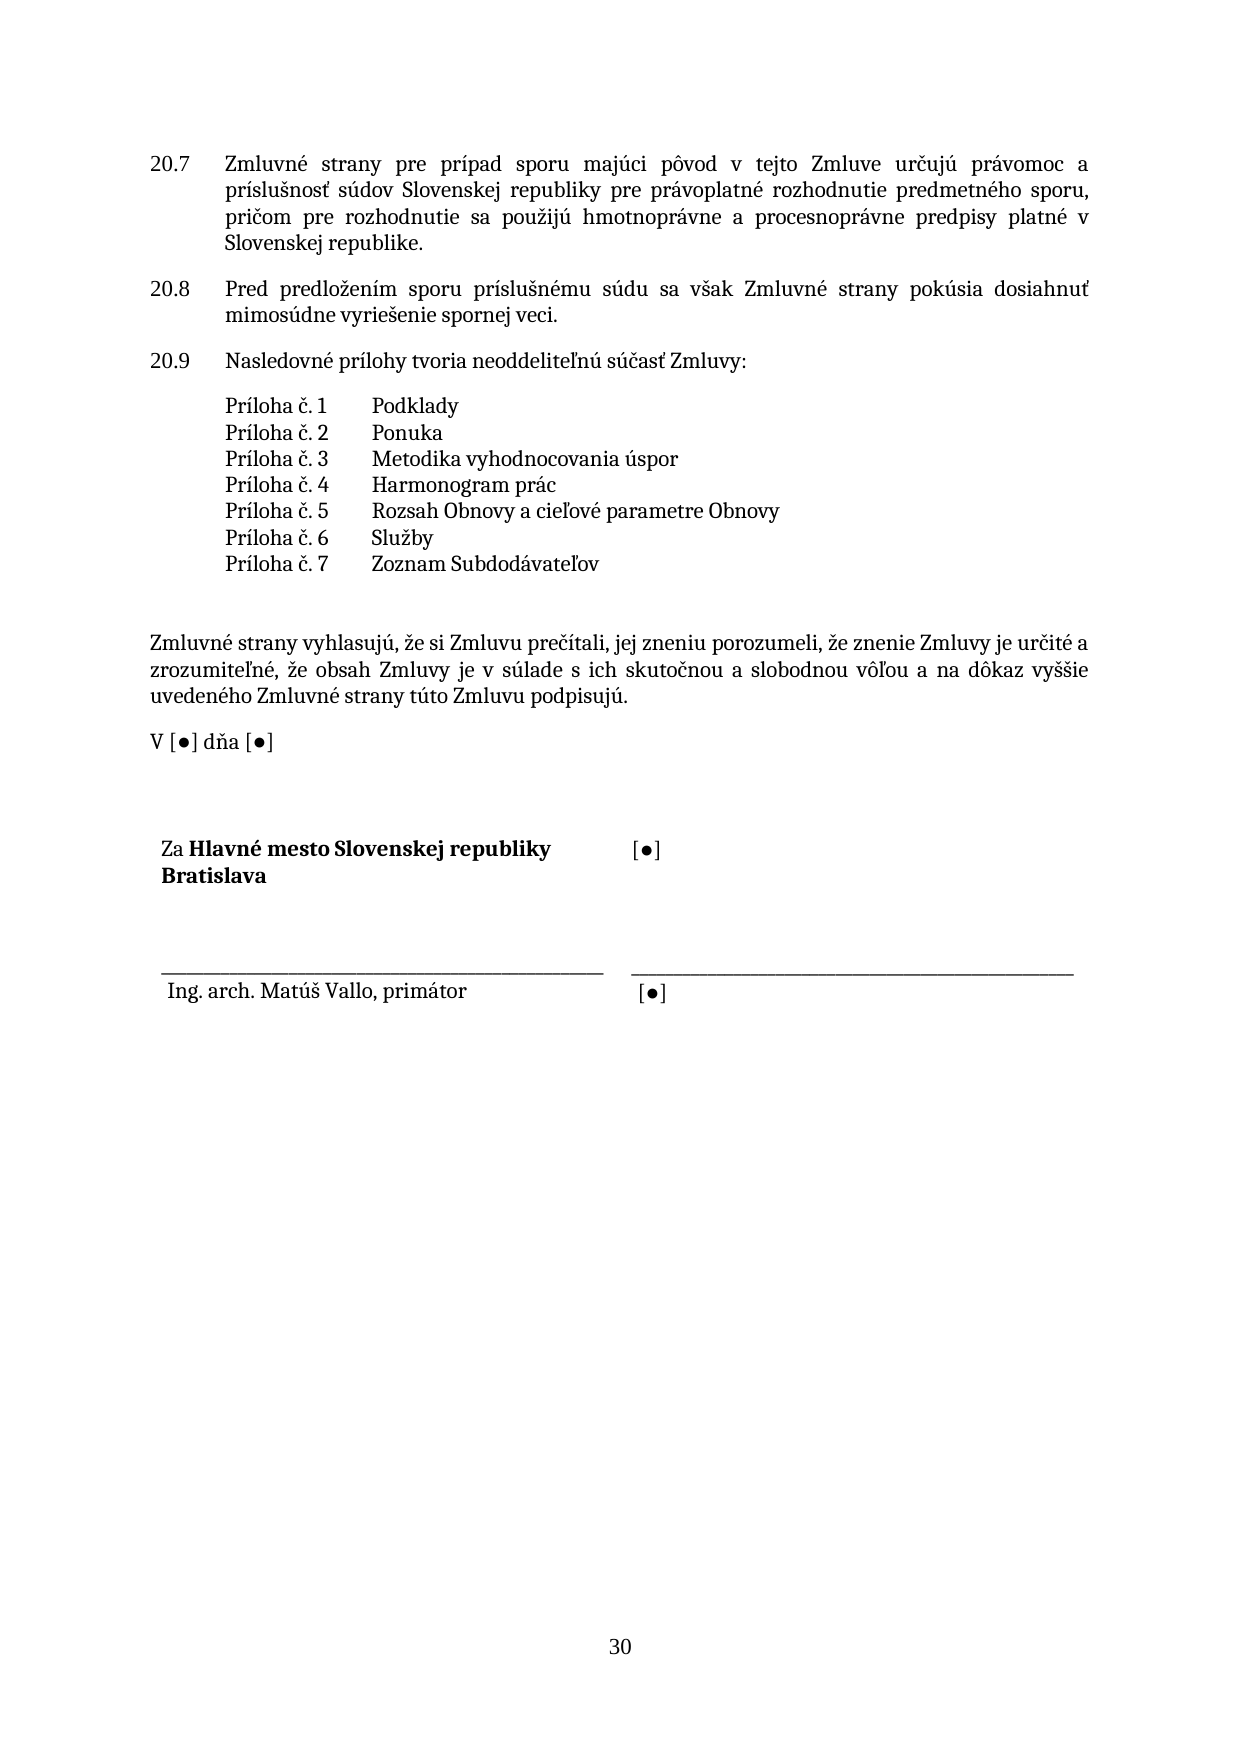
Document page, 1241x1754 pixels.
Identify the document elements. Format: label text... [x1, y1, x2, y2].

text Príloha č. 6 Služby Príloha č. 7 Zoznam Subdodávateľov [225, 525, 1090, 630]
text Príloha č. 1 Podklady [225, 393, 1090, 419]
table_header [●] [●] [620, 774, 1090, 1006]
text Príloha č. 3 Metodika vyhodnocovania úspor Príloha č. 4 Harmonogram prác Príloha č. 5 Rozsah Obnovy a cieľové parametre Obnovy [225, 446, 1090, 525]
subtitle Nasledovné prílohy tvoria neoddeliteľnú súčasť Zmluvy: [150, 347, 1090, 374]
subtitle Zmluvné strany pre prípad sporu majúci pôvod v tejto Zmluve určujú právomoc a príslušnosť súdov Slovenskej republiky pre právoplatné rozhodnutie predmetného sporu, pričom pre rozhodnutie sa použijú hmotnoprávne a procesnoprávne predpisy platné v Slovenskej republike. [150, 150, 1090, 256]
text V [●] dňa [●] [150, 728, 1090, 755]
subtitle Pred predložením sporu príslušnému súdu sa však Zmluvné strany pokúsia dosiahnuť mimosúdne vyriešenie spornej veci. [150, 275, 1090, 328]
text Zmluvné strany vyhlasujú, že si Zmluvu prečítali, jej zneniu porozumeli, že znenie Zmluvy je určité a zrozumiteľné, že obsah Zmluvy je v súlade s ich skutočnou a slobodnou vôľou a na dôkaz vyššie uvedeného Zmluvné strany túto Zmluvu podpisujú. [150, 630, 1090, 709]
text Príloha č. 2 Ponuka [225, 419, 1090, 446]
table_header Za Hlavné mesto Slovenskej republiky Bratislava Ing. arch. Matúš Vallo, primátor [150, 774, 620, 1006]
